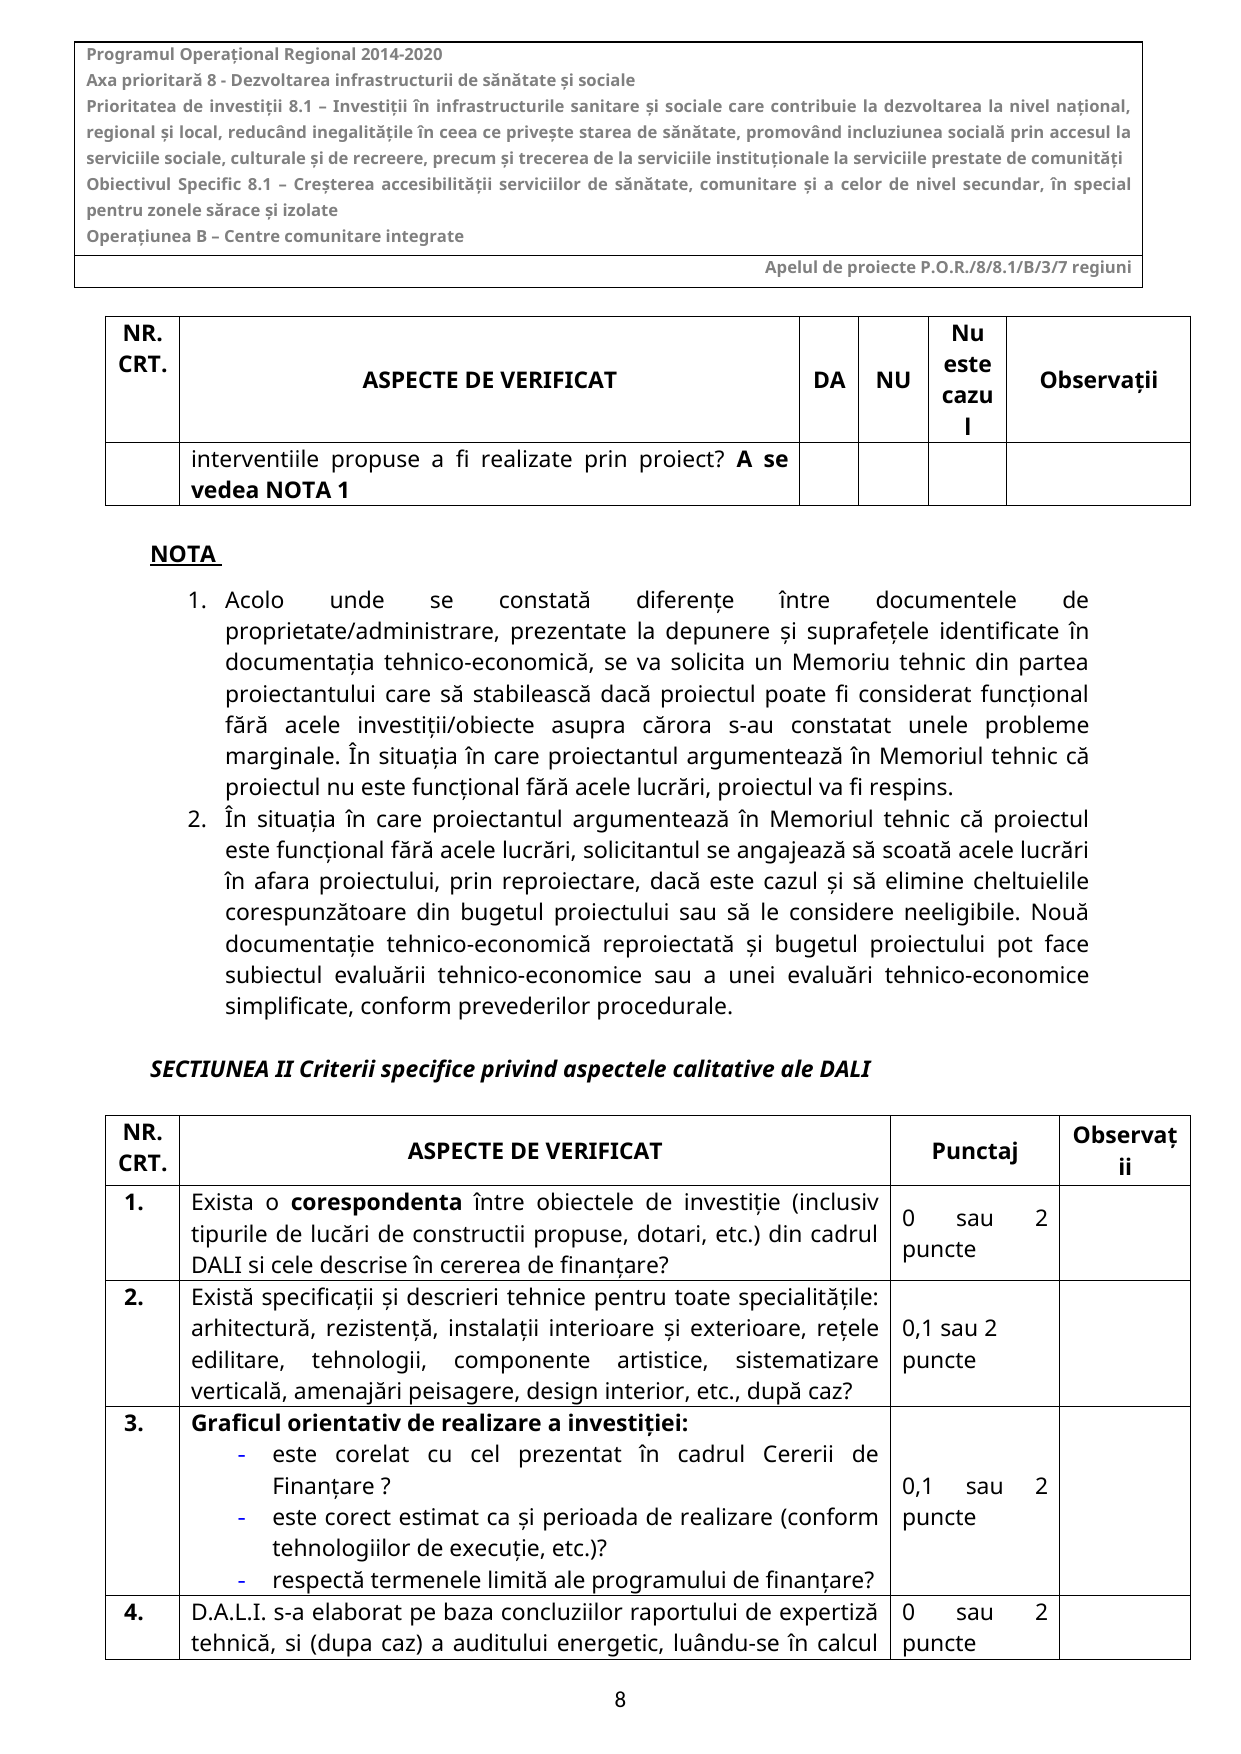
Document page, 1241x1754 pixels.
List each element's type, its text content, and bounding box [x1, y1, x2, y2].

table_cell [1060, 1596, 1190, 1658]
table_cell 0,1 sau 2 puncte [891, 1281, 1059, 1406]
list Acolo unde se constată diferenţe între documentele de proprietate/administrare, prezentate la depunere şi suprafeţele identificate în documentaţia tehnico-economică, se va solicita un Memoriu tehnic din partea proiectantului care să stabilească dacă proiectul poate fi considerat funcţional fără acele investiţii/obiecte asupra cărora s-au constatat unele probleme marginale. În situaţia în care proiectantul argumentează în Memoriul tehnic că proiectul nu este funcţional fără acele lucrări, proiectul va fi respins. [187, 584, 1090, 802]
table_cell 0 sau 2 puncte [891, 1186, 1059, 1280]
table_cell 24 [106, 443, 179, 505]
table_cell [1060, 1186, 1190, 1280]
table_cell [800, 443, 858, 505]
text SECTIUNEA II Criterii specifice privind aspectele calitative ale DALI [150, 1052, 1090, 1084]
table_cell [929, 443, 1006, 505]
text NOTA [150, 537, 1090, 569]
table_cell 0 sau 2 puncte [891, 1596, 1059, 1658]
table_header ASPECTE DE VERIFICAT [180, 1116, 890, 1185]
table_header NR. CRT. [106, 317, 179, 442]
table_cell [1060, 1407, 1190, 1595]
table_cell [180, 1596, 890, 1658]
table_cell Graficul orientativ de realizare a investiţiei: este corelat cu cel prezentat în cadrul Cererii de Finanţare ? este corect estimat ca și perioada de realizare (conform tehnologiilor de execuție, etc.)? respectă termenele limită ale programului de finanțare? [180, 1407, 890, 1595]
list În situaţia în care proiectantul argumentează în Memoriul tehnic că proiectul este funcţional fără acele lucrări, solicitantul se angajează să scoată acele lucrări în afara proiectului, prin reproiectare, dacă este cazul şi să elimine cheltuielile corespunzătoare din bugetul proiectului sau să le considere neeligibile. Nouă documentaţie tehnico-economică reproiectată şi bugetul proiectului pot face subiectul evaluării tehnico-economice sau a unei evaluări tehnico-economice simplificate, conform prevederilor procedurale. [187, 802, 1090, 1021]
table_cell [1060, 1281, 1190, 1406]
table_header Punctaj [891, 1116, 1059, 1185]
table_cell [106, 1281, 179, 1406]
table_header Observaţii [1007, 317, 1190, 442]
table_cell [106, 1407, 179, 1595]
table_header ASPECTE DE VERIFICAT [180, 317, 799, 442]
table_cell 0,1 sau 2 puncte [891, 1407, 1059, 1595]
table_cell [106, 1596, 179, 1658]
table_header Nu este cazul [929, 317, 1006, 442]
table_cell [859, 443, 928, 505]
table_cell Exista o corespondenta între obiectele de investiţie (inclusiv tipurile de lucări de constructii propuse, dotari, etc.) din cadrul DALI si cele descrise în cererea de finanțare? [180, 1186, 890, 1280]
table_header DA [800, 317, 858, 442]
table_cell [1007, 443, 1190, 505]
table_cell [180, 443, 799, 505]
table_header NR. CRT. [106, 1116, 179, 1185]
table_cell [106, 1186, 179, 1280]
table_header NU [859, 317, 928, 442]
table_header Observaţii [1060, 1116, 1190, 1185]
table_cell Există specificaţii şi descrieri tehnice pentru toate specialitățile: arhitectură, rezistență, instalații interioare şi exterioare, rețele edilitare, tehnologii, componente artistice, sistematizare verticală, amenajări peisagere, design interior, etc., după caz? [180, 1281, 890, 1406]
